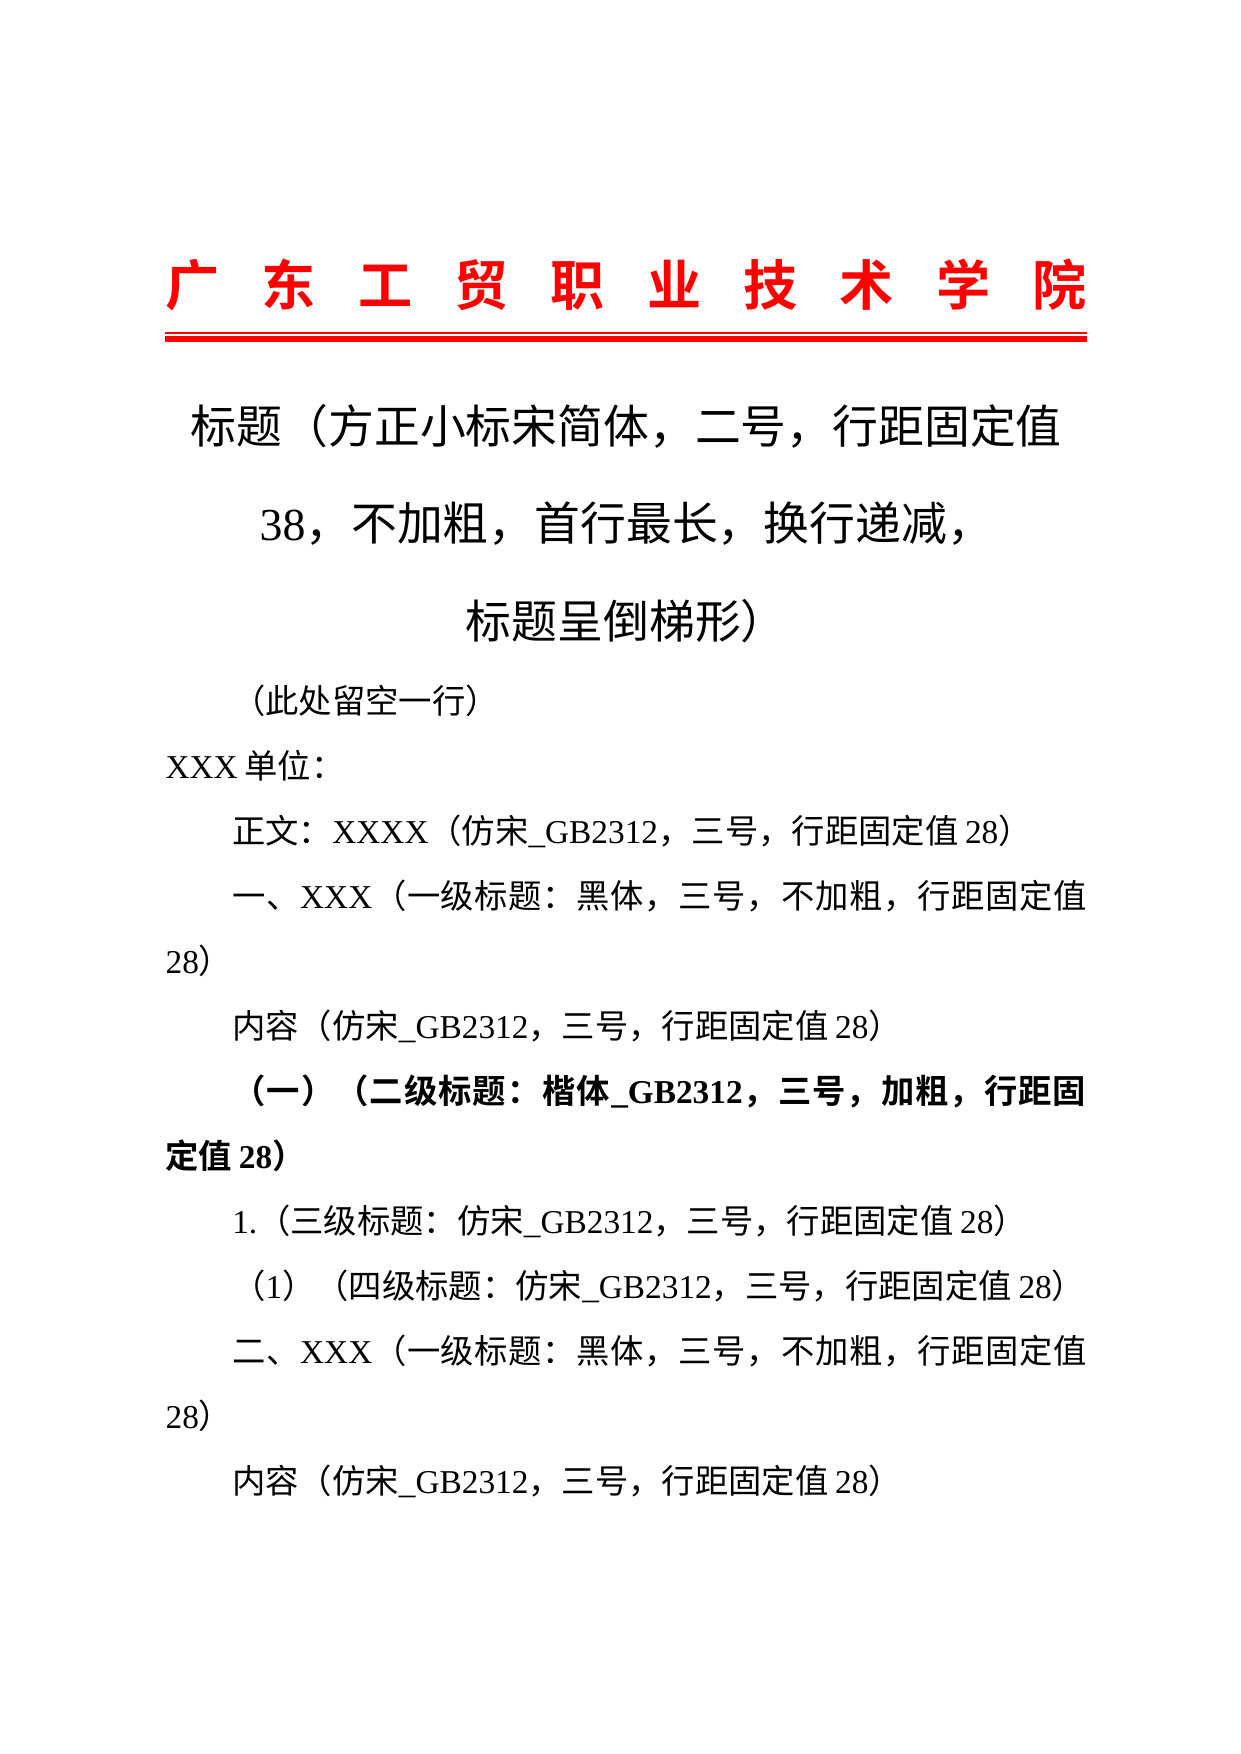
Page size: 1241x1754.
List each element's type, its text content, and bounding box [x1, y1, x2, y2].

text 内容（仿宋_GB2312，三号，行距固定值28） [165, 1447, 1087, 1512]
text 1.（三级标题：仿宋_GB2312，三号，行距固定值28） [165, 1187, 1087, 1252]
text （1）（四级标题：仿宋_GB2312，三号，行距固定值28） [165, 1252, 1087, 1317]
text （此处留空一行） [165, 667, 1087, 732]
text 标题呈倒梯形） [165, 569, 1087, 667]
text 正文：XXXX（仿宋_GB2312，三号，行距固定值28） [165, 797, 1087, 862]
text 广东工贸职业技术学院 [165, 233, 1087, 332]
text 二、XXX（一级标题：黑体，三号，不加粗，行距固定值28） [165, 1317, 1087, 1447]
text （一）（二级标题：楷体_GB2312，三号，加粗，行距固定值28） [165, 1057, 1087, 1187]
text XXX单位： [165, 732, 1087, 797]
text 标题（方正小标宋简体，二号，行距固定值38，不加粗，首行最长，换行递减， [165, 374, 1087, 569]
text 一、XXX（一级标题：黑体，三号，不加粗，行距固定值28） [165, 862, 1087, 992]
text 内容（仿宋_GB2312，三号，行距固定值28） [165, 992, 1087, 1057]
